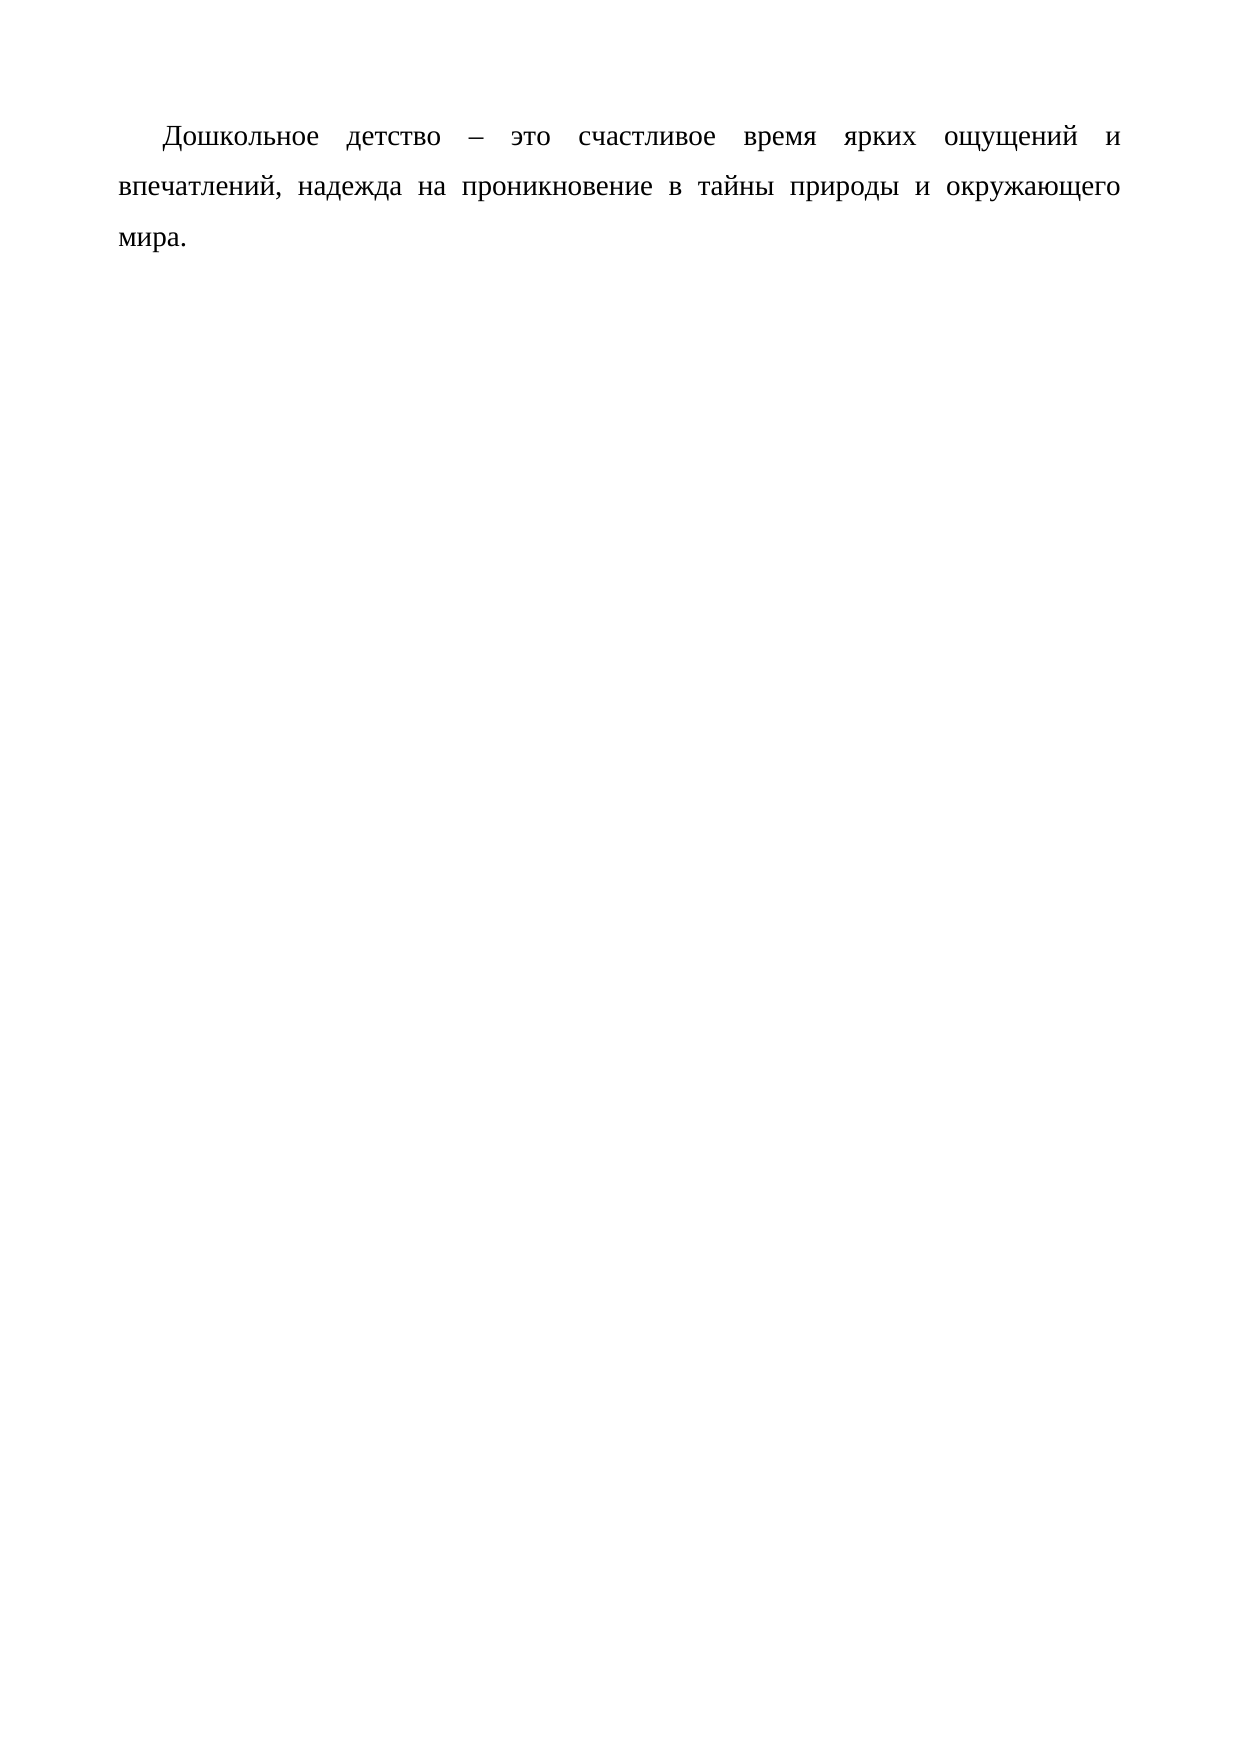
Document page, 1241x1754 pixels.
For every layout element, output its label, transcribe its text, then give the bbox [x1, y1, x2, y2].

text Дошкольное детство – это счастливое время ярких ощущений и впечатлений, надежда на проникновение в тайны природы и окружающего мира. [118, 118, 1122, 252]
